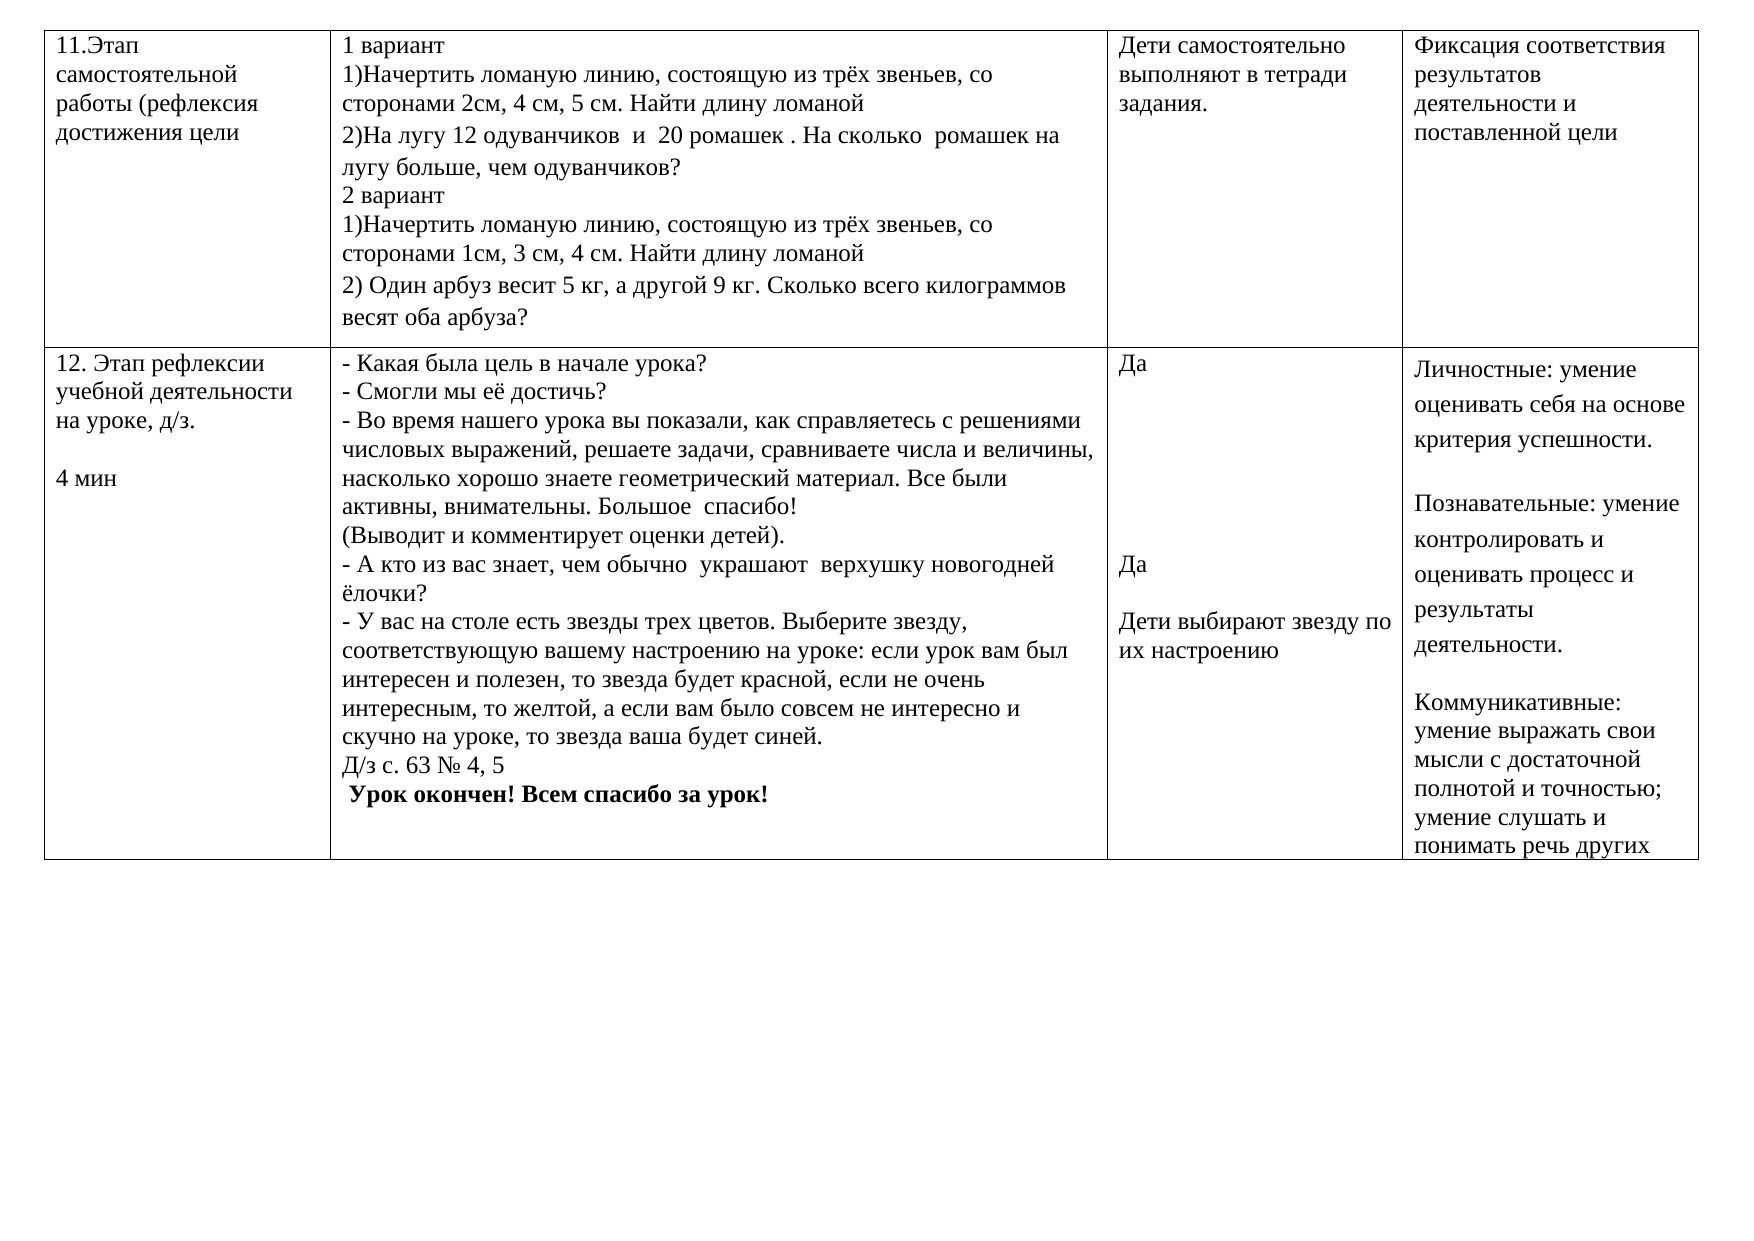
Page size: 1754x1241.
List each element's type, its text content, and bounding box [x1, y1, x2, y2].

table_cell 12. Этап рефлексии учебной деятельности на уроке, д/з. 4 мин [45, 348, 330, 859]
table_cell Личностные: умение оценивать себя на основе критерия успешности. Познавательные: умение контролировать и оценивать процесс и результаты деятельности. Коммуникативные: умение выражать свои мысли с достаточной полнотой и точностью; умение слушать и понимать речь других [1403, 348, 1698, 859]
table_cell Дети самостоятельно выполняют в тетради задания. [1108, 31, 1402, 347]
table_cell - Какая была цель в начале урока? - Смогли мы её достичь? - Во время нашего урока вы показали, как справляетесь с решениями числовых выражений, решаете задачи, сравниваете числа и величины, насколько хорошо знаете геометрический материал. Все были активны, внимательны. Большое спасибо! (Выводит и комментирует оценки детей). - А кто из вас знает, чем обычно украшают верхушку новогодней ёлочки? - У вас на столе есть звезды трех цветов. Выберите звезду, соответствующую вашему настроению на уроке: если урок вам был интересен и полезен, то звезда будет красной, если не очень интересным, то желтой, а если вам было совсем не интересно и скучно на уроке, то звезда ваша будет синей. Д/з с. 63 № 4, 5 Урок окончен! Всем спасибо за урок! [331, 348, 1107, 859]
table_cell Да Да Дети выбирают звезду по их настроению [1108, 348, 1402, 859]
table_cell 1 вариант 1)Начертить ломаную линию, состоящую из трёх звеньев, со сторонами 2см, 4 см, 5 см. Найти длину ломаной 2)На лугу 12 одуванчиков и 20 ромашек . На сколько ромашек на лугу больше, чем одуванчиков? 2 вариант 1)Начертить ломаную линию, состоящую из трёх звеньев, со сторонами 1см, 3 см, 4 см. Найти длину ломаной 2) Один арбуз весит 5 кг, а другой 9 кг. Сколько всего килограммов весят оба арбуза? [331, 31, 1107, 347]
table_cell Фиксация соответствия результатов деятельности и поставленной цели [1403, 31, 1698, 347]
table_cell 11.Этап самостоятельной работы (рефлексия достижения цели [45, 31, 330, 347]
